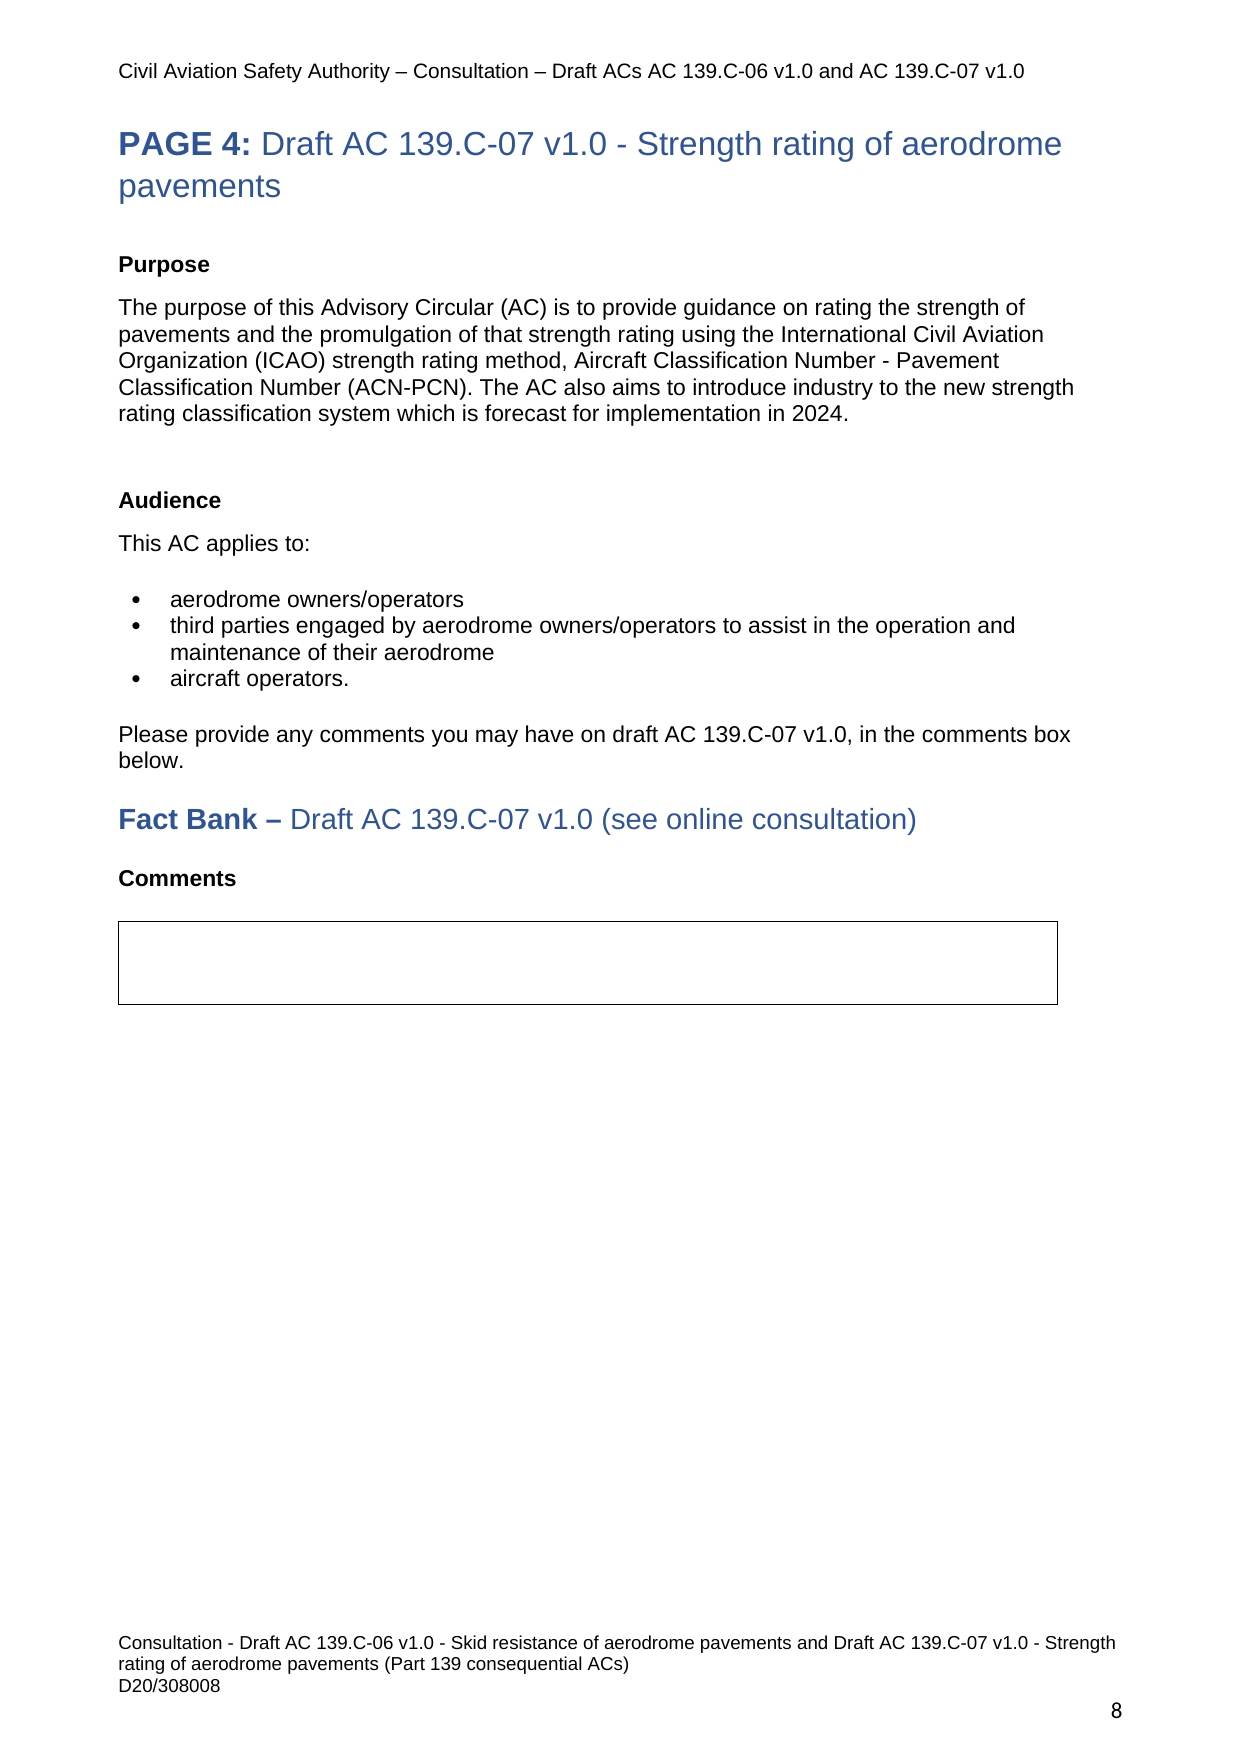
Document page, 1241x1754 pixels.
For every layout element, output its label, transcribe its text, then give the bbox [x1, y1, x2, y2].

text Please provide any comments you may have on draft AC 139.C-07 v1.0, in the comments box below. [118, 721, 1122, 773]
text PAGE 4: Draft AC 139.C-07 v1.0 - Strength rating of aerodrome pavements [118, 124, 1122, 204]
table_header [119, 922, 1057, 1003]
text Purpose [118, 251, 1122, 277]
list third parties engaged by aerodrome owners/operators to assist in the operation and maintenance of their aerodrome [132, 612, 1122, 665]
text This AC applies to: [118, 530, 1122, 557]
text The purpose of this Advisory Circular (AC) is to provide guidance on rating the strength of pavements and the promulgation of that strength rating using the International Civil Aviation Organization (ICAO) strength rating method, Aircraft Classification Number - Pavement Classification Number (ACN-PCN). The AC also aims to introduce industry to the new strength rating classification system which is forecast for implementation in 2024. [118, 294, 1122, 426]
text Audience [118, 487, 1122, 513]
text Fact Bank – Draft AC 139.C-07 v1.0 (see online consultation) [118, 802, 1122, 836]
text Comments [118, 865, 1122, 891]
list aerodrome owners/operators [132, 586, 1122, 612]
list aircraft operators. [132, 665, 1122, 691]
